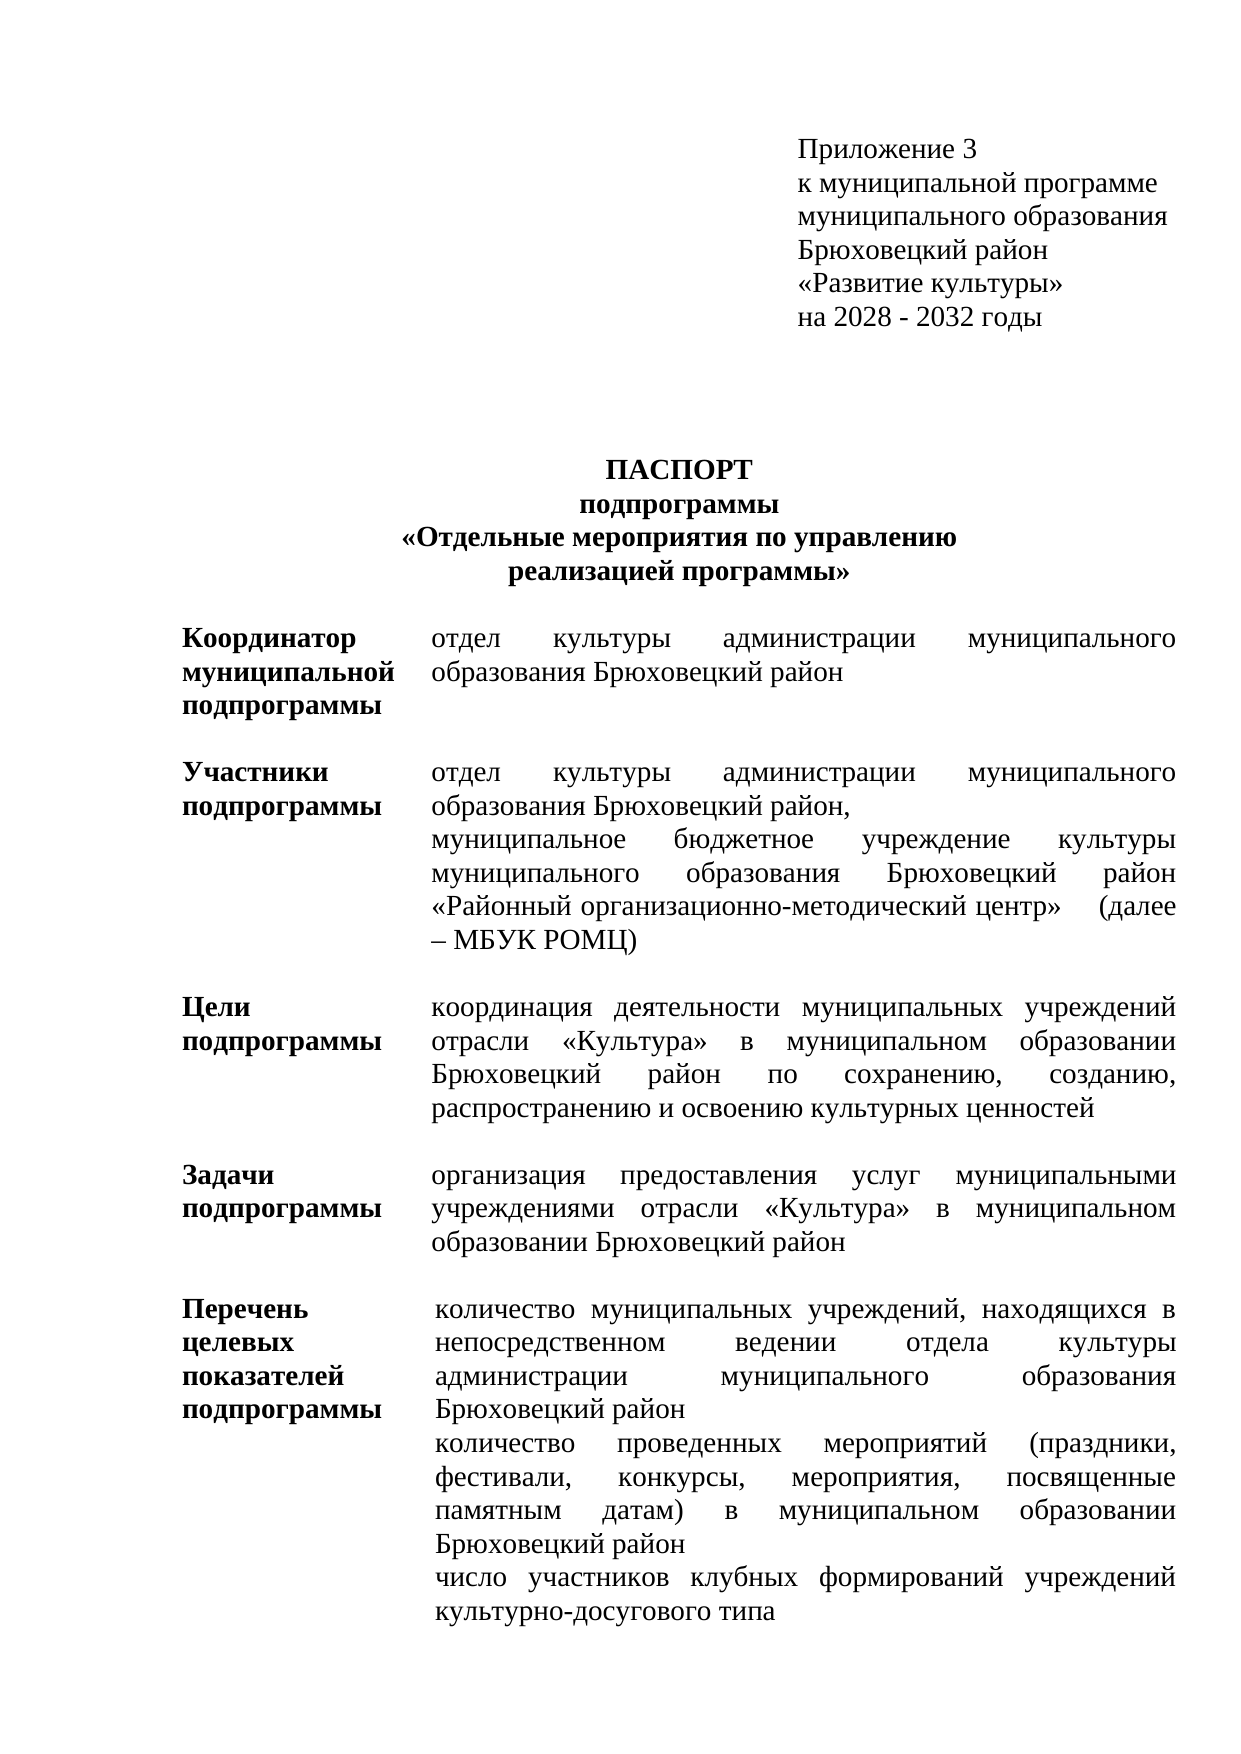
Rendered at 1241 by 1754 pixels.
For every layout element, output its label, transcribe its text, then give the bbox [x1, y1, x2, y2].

table_header отдел культуры администрации муниципального образования Брюховецкий район [420, 620, 1188, 754]
table_cell координация деятельности муниципальных учреждений отрасли «Культура» в муниципальном образовании Брюховецкий район по сохранению, созданию, распространению и освоению культурных ценностей [420, 989, 1188, 1157]
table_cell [420, 1291, 1188, 1626]
text ПАСПОРТ [177, 452, 1181, 486]
text реализацией программы» [177, 553, 1181, 587]
table_cell Участники подпрограммы [171, 754, 420, 989]
table_header Координатор муниципальной подпрограммы [171, 620, 420, 754]
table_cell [171, 1291, 420, 1626]
table_cell Задачи подпрограммы [171, 1157, 420, 1291]
table_cell отдел культуры администрации муниципального образования Брюховецкий район, муниципальное бюджетное учреждение культуры муниципального образования Брюховецкий район «Районный организационно-методический центр» (далее – МБУК РОМЦ) [420, 754, 1188, 989]
table_cell Цели подпрограммы [171, 989, 420, 1157]
text подпрограммы [177, 486, 1181, 519]
text «Отдельные мероприятия по управлению [177, 519, 1181, 553]
table_cell организация предоставления услуг муниципальными учреждениями отрасли «Культура» в муниципальном образовании Брюховецкий район [420, 1157, 1188, 1291]
text Приложение 3 к муниципальной программе муниципального образования Брюховецкий район «Развитие культуры» на 2028 - 2032 годы [797, 131, 1181, 333]
